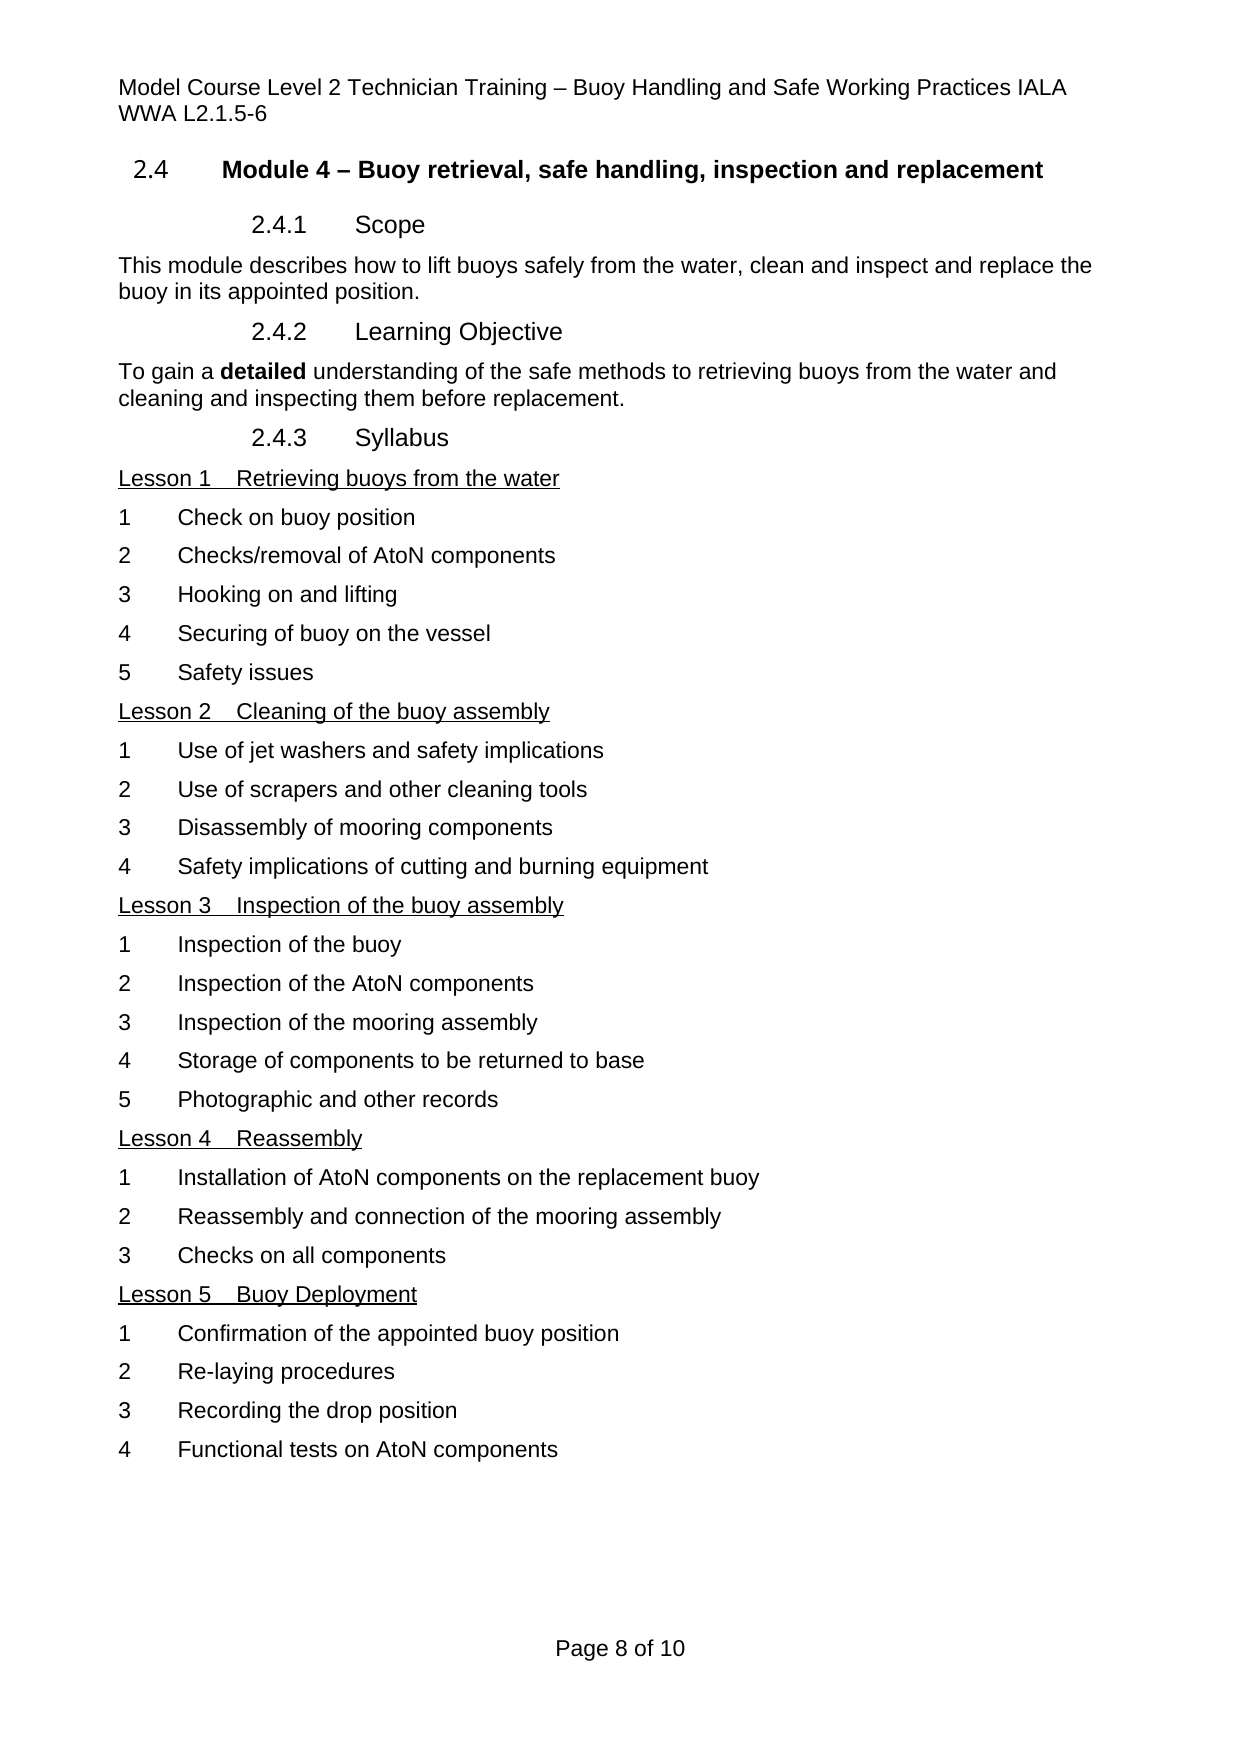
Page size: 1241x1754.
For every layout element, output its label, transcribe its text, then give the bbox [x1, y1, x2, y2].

list Check on buoy position [118, 503, 1122, 530]
list Functional tests on AtoN components [118, 1436, 1122, 1462]
list Use of jet washers and safety implications [118, 737, 1122, 763]
list Disassembly of mooring components [118, 814, 1122, 841]
subtitle Learning Objective [251, 317, 1122, 346]
list Reassembly and connection of the mooring assembly [118, 1203, 1122, 1229]
list Hooking on and lifting [118, 581, 1122, 608]
list Use of scrapers and other cleaning tools [118, 776, 1122, 802]
subtitle Module 4 – Buoy retrieval, safe handling, inspection and replacement [133, 151, 1122, 186]
text Lesson 4 Reassembly [118, 1125, 1122, 1152]
text Lesson 1 Retrieving buoys from the water [118, 465, 1122, 491]
list Securing of buoy on the vessel [118, 620, 1122, 646]
list Inspection of the AtoN components [118, 970, 1122, 996]
list Re-laying procedures [118, 1358, 1122, 1385]
list Inspection of the buoy [118, 931, 1122, 957]
text To gain a detailed understanding of the safe methods to retrieving buoys from the water and cleaning and inspecting them before replacement. [118, 358, 1122, 411]
list Safety issues [118, 659, 1122, 685]
list Inspection of the mooring assembly [118, 1009, 1122, 1035]
list Checks on all components [118, 1242, 1122, 1268]
text This module describes how to lift buoys safely from the water, clean and inspect and replace the buoy in its appointed position. [118, 252, 1122, 304]
list Checks/removal of AtoN components [118, 542, 1122, 569]
list Photographic and other records [118, 1086, 1122, 1113]
list Recording the drop position [118, 1397, 1122, 1423]
subtitle Syllabus [251, 423, 1122, 452]
subtitle Scope [251, 211, 1122, 239]
text Lesson 2 Cleaning of the buoy assembly [118, 698, 1122, 724]
list Confirmation of the appointed buoy position [118, 1319, 1122, 1346]
list Storage of components to be returned to base [118, 1047, 1122, 1074]
text Lesson 5 Buoy Deployment [118, 1281, 1122, 1307]
list Safety implications of cutting and burning equipment [118, 853, 1122, 879]
text Lesson 3 Inspection of the buoy assembly [118, 892, 1122, 918]
list Installation of AtoN components on the replacement buoy [118, 1164, 1122, 1190]
